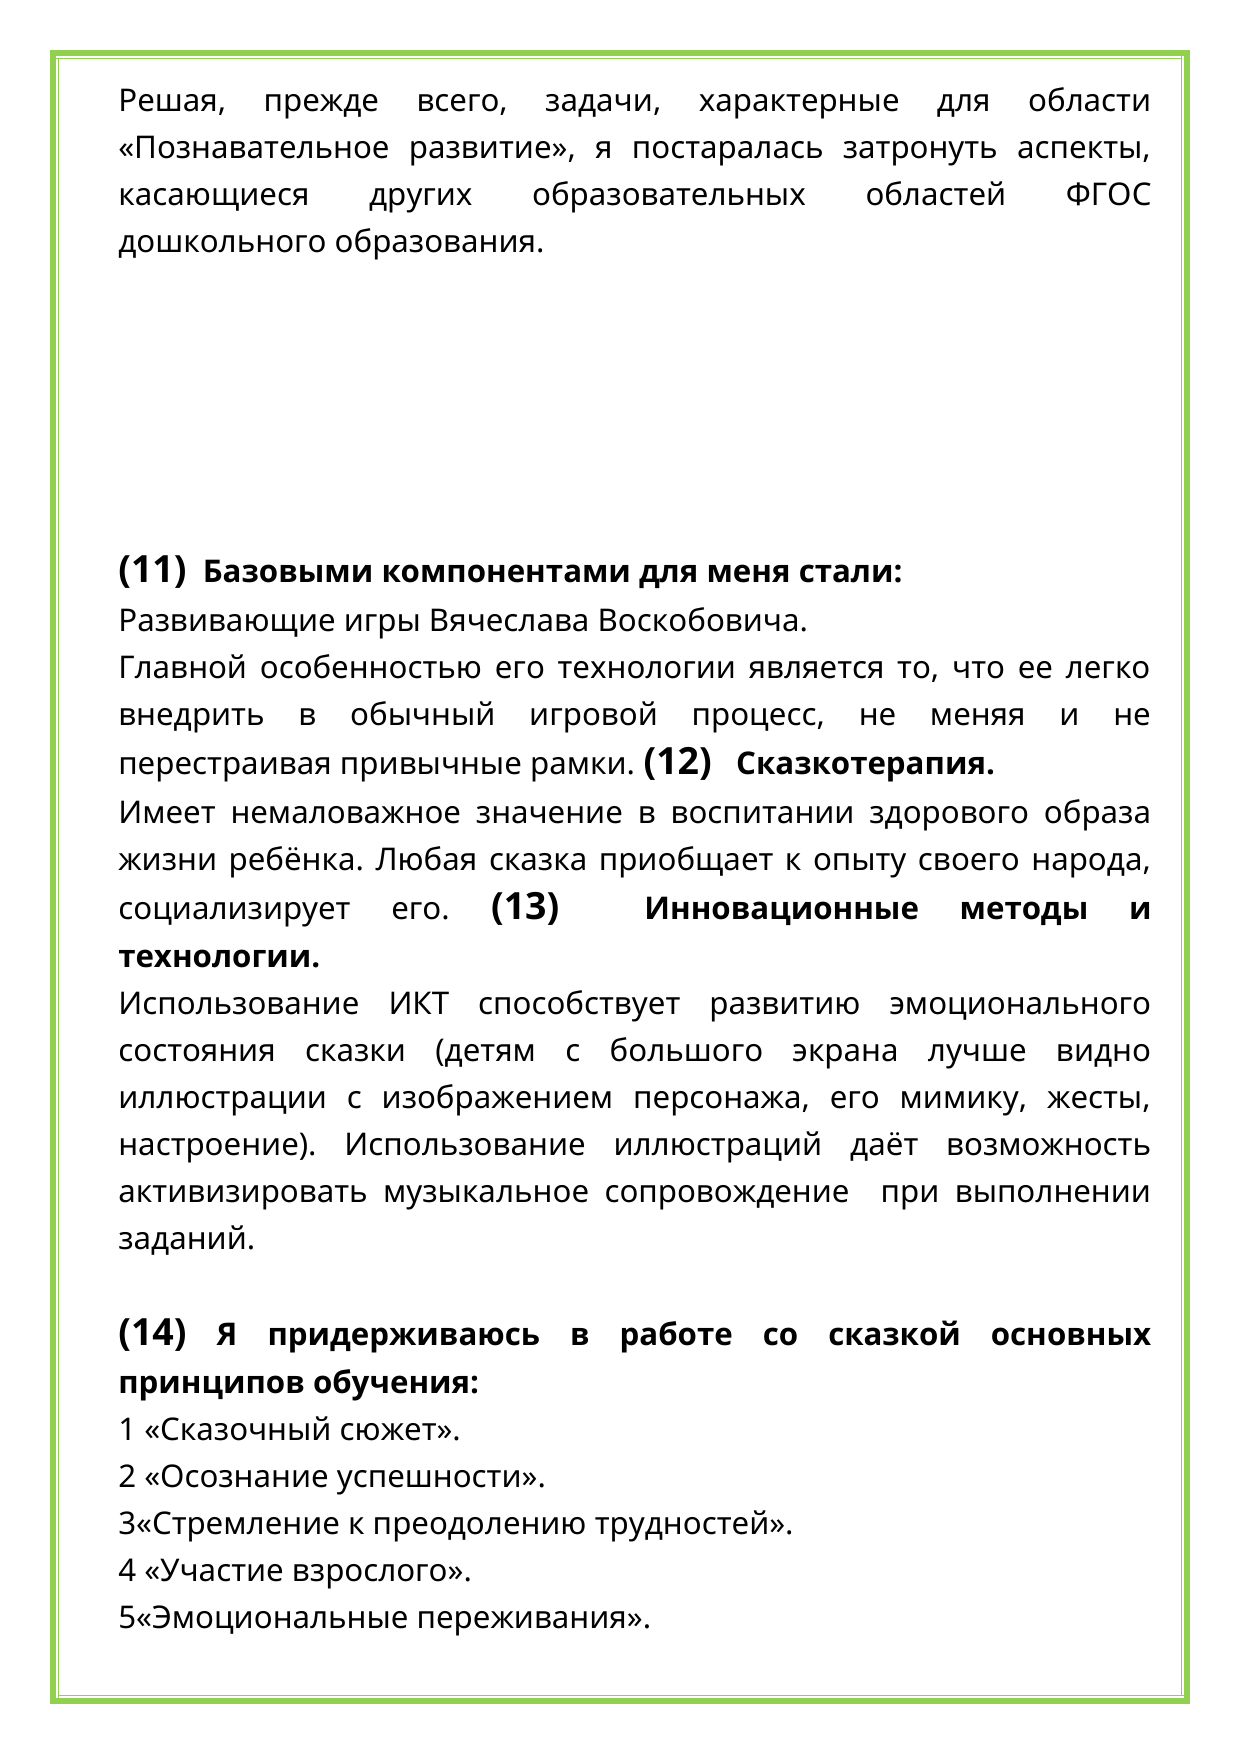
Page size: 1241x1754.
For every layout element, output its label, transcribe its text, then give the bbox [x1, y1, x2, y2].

text 1 «Сказочный сюжет». [118, 1403, 1152, 1450]
text (11) Базовыми компонентами для меня стали: [118, 543, 1152, 594]
text Главной особенностью его технологии является то, что ее легко внедрить в обычный игровой процесс, не меняя и не перестраивая привычные рамки. (12) Сказкотерапия. [118, 641, 1152, 785]
text Развивающие игры Вячеслава Воскобовича. [118, 594, 1152, 641]
text 5«Эмоциональные переживания». [118, 1591, 1152, 1637]
text Использование ИКТ способствует развитию эмоционального состояния сказки (детям с большого экрана лучше видно иллюстрации с изображением персонажа, его мимику, жесты, настроение). Использование иллюстраций даёт возможность активизировать музыкальное сопровождение при выполнении заданий. [118, 977, 1152, 1258]
text 4 «Участие взрослого». [118, 1544, 1152, 1591]
text (14) Я придерживаюсь в работе со сказкой основных принципов обучения: [118, 1305, 1152, 1403]
text Имеет немаловажное значение в воспитании здорового образа жизни ребёнка. Любая сказка приобщает к опыту своего народа, социализирует его. (13) Инновационные методы и технологии. [118, 785, 1152, 977]
text 3«Стремление к преодолению трудностей». [118, 1497, 1152, 1544]
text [118, 74, 1152, 261]
text 2 «Осознание успешности». [118, 1450, 1152, 1497]
